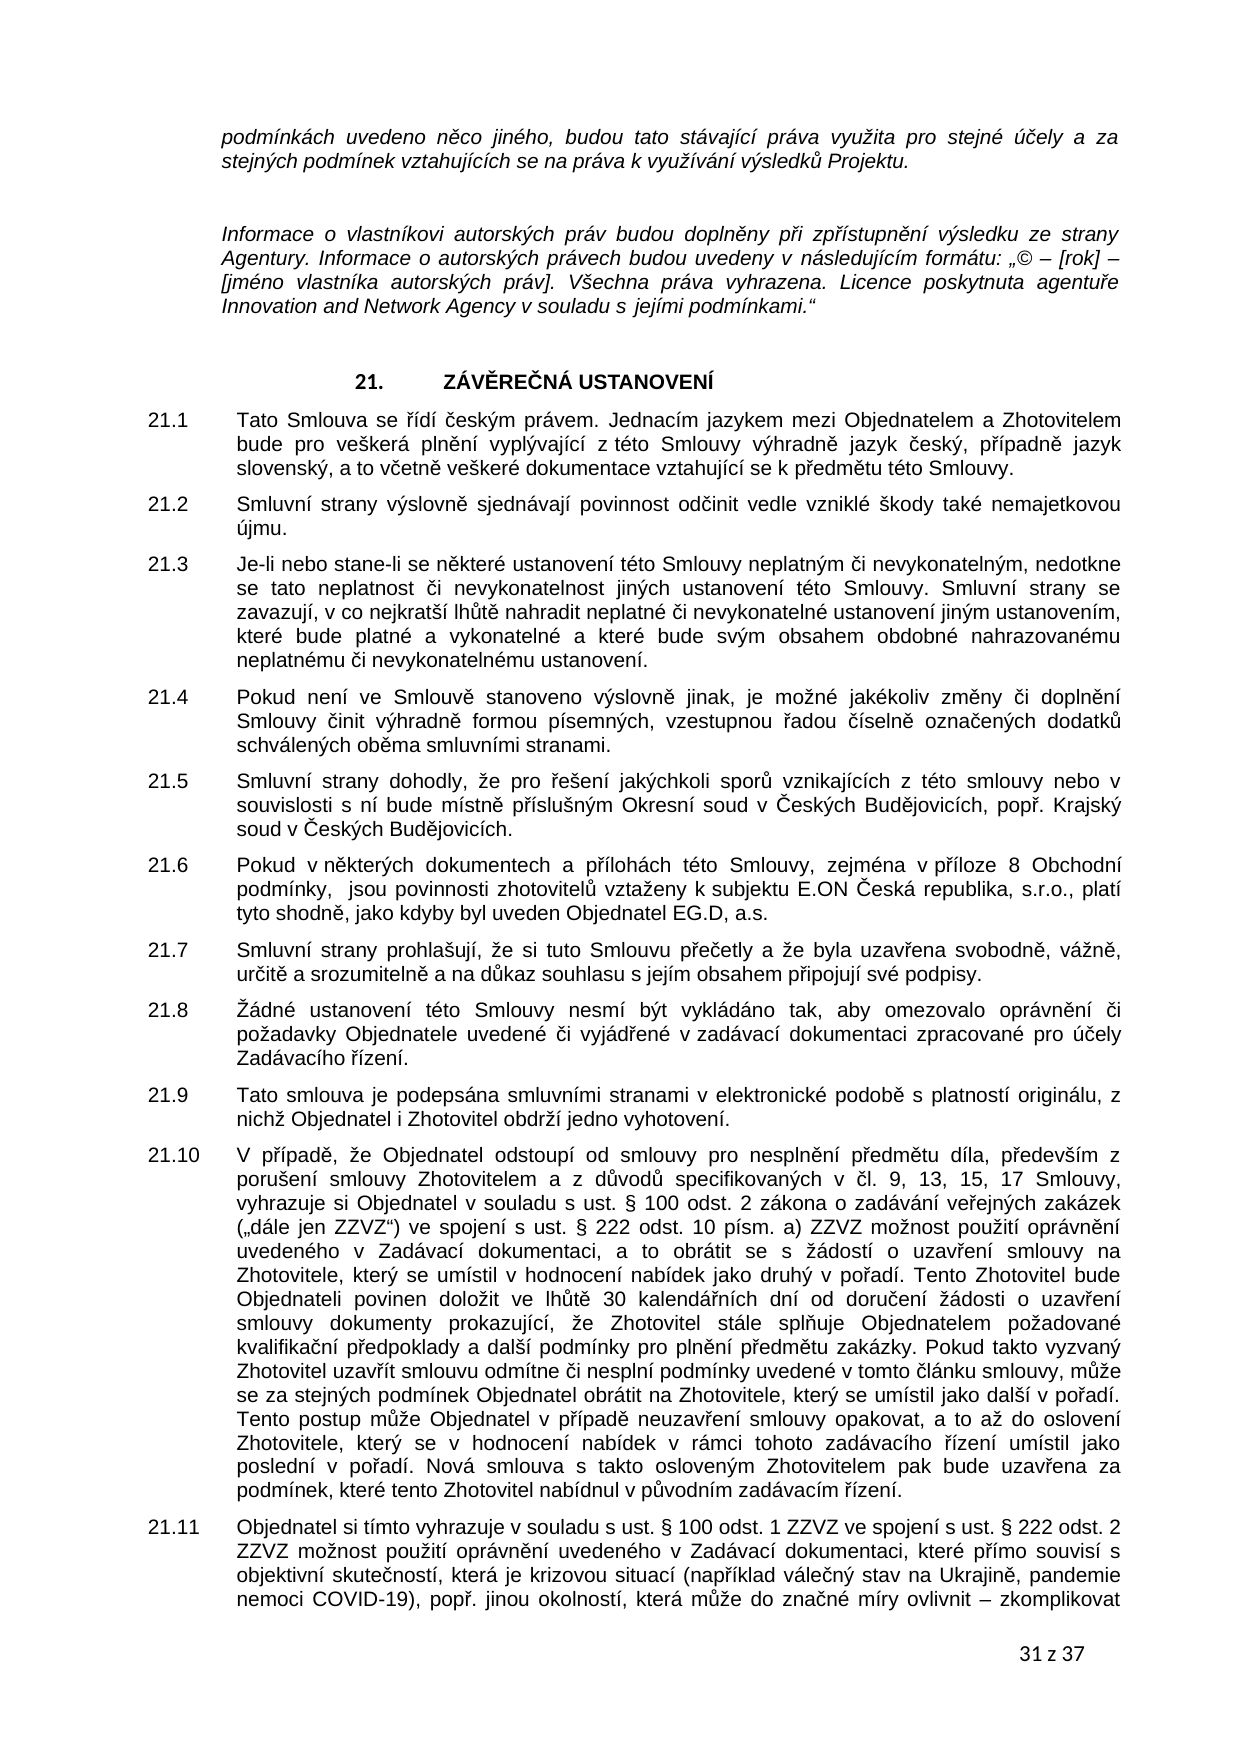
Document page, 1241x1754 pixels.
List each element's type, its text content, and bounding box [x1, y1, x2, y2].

subtitle V případě, že Objednatel odstoupí od smlouvy pro nesplnění předmětu díla, především z porušení smlouvy Zhotovitelem a z důvodů specifikovaných v čl. 9, 13, 15, 17 Smlouvy, vyhrazuje si Objednatel v souladu s ust. § 100 odst. 2 zákona o zadávání veřejných zakázek („dále jen ZZVZ“) ve spojení s ust. § 222 odst. 10 písm. a) ZZVZ možnost použití oprávnění uvedeného v Zadávací dokumentaci, a to obrátit se s žádostí o uzavření smlouvy na Zhotovitele, který se umístil v hodnocení nabídek jako druhý v pořadí. Tento Zhotovitel bude Objednateli povinen doložit ve lhůtě 30 kalendářních dní od doručení žádosti o uzavření smlouvy dokumenty prokazující, že Zhotovitel stále splňuje Objednatelem požadované kvalifikační předpoklady a další podmínky pro plnění předmětu zakázky. Pokud takto vyzvaný Zhotovitel uzavřít smlouvu odmítne či nesplní podmínky uvedené v tomto článku smlouvy, může se za stejných podmínek Objednatel obrátit na Zhotovitele, který se umístil jako další v pořadí. Tento postup může Objednatel v případě neuzavření smlouvy opakovat, a to až do oslovení Zhotovitele, který se v hodnocení nabídek v rámci tohoto zadávacího řízení umístil jako poslední v pořadí. Nová smlouva s takto osloveným Zhotovitelem pak bude uzavřena za podmínek, které tento Zhotovitel nabídnul v původním zadávacím řízení. [148, 1143, 1122, 1502]
subtitle závěrečná ustanovení [354, 367, 1122, 395]
subtitle Žádné ustanovení této Smlouvy nesmí být vykládáno tak, aby omezovalo oprávnění či požadavky Objednatele uvedené či vyjádřené v zadávací dokumentaci zpracované pro účely Zadávacího řízení. [148, 998, 1122, 1070]
subtitle Je-li nebo stane-li se některé ustanovení této Smlouvy neplatným či nevykonatelným, nedotkne se tato neplatnost či nevykonatelnost jiných ustanovení této Smlouvy. Smluvní strany se zavazují, v co nejkratší lhůtě nahradit neplatné či nevykonatelné ustanovení jiným ustanovením, které bude platné a vykonatelné a které bude svým obsahem obdobné nahrazovanému neplatnému či nevykonatelnému ustanovení. [148, 552, 1122, 672]
subtitle Tato Smlouva se řídí českým právem. Jednacím jazykem mezi Objednatelem a Zhotovitelem bude pro veškerá plnění vyplývající z této Smlouvy výhradně jazyk český, případně jazyk slovenský, a to včetně veškeré dokumentace vztahující se k předmětu této Smlouvy. [148, 407, 1122, 479]
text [221, 125, 1122, 173]
subtitle Pokud není ve Smlouvě stanoveno výslovně jinak, je možné jakékoliv změny či doplnění Smlouvy činit výhradně formou písemných, vzestupnou řadou číselně označených dodatků schválených oběma smluvními stranami. [148, 684, 1122, 756]
subtitle Smluvní strany výslovně sjednávají povinnost odčinit vedle vzniklé škody také nemajetkovou újmu. [148, 492, 1122, 540]
subtitle Smluvní strany prohlašují, že si tuto Smlouvu přečetly a že byla uzavřena svobodně, vážně, určitě a srozumitelně a na důkaz souhlasu s jejím obsahem připojují své podpisy. [148, 938, 1122, 986]
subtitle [148, 1515, 1122, 1611]
subtitle Smluvní strany dohodly, že pro řešení jakýchkoli sporů vznikajících z této smlouvy nebo v souvislosti s ní bude místně příslušným Okresní soud v Českých Budějovicích, popř. Krajský soud v Českých Budějovicích. [148, 769, 1122, 841]
subtitle Tato smlouva je podepsána smluvními stranami v elektronické podobě s platností originálu, z nichž Objednatel i Zhotovitel obdrží jedno vyhotovení. [148, 1082, 1122, 1130]
text Informace o vlastníkovi autorských práv budou doplněny při zpřístupnění výsledku ze strany Agentury. Informace o autorských právech budou uvedeny v následujícím formátu: „© – [rok] – [jméno vlastníka autorských práv]. Všechna práva vyhrazena. Licence poskytnuta agentuře Innovation and Network Agency v souladu s jejími podmínkami.“ [221, 222, 1122, 318]
subtitle Pokud v některých dokumentech a přílohách této Smlouvy, zejména v příloze 8 Obchodní podmínky, jsou povinnosti zhotovitelů vztaženy k subjektu E.ON Česká republika, s.r.o., platí tyto shodně, jako kdyby byl uveden Objednatel EG.D, a.s. [148, 853, 1122, 925]
